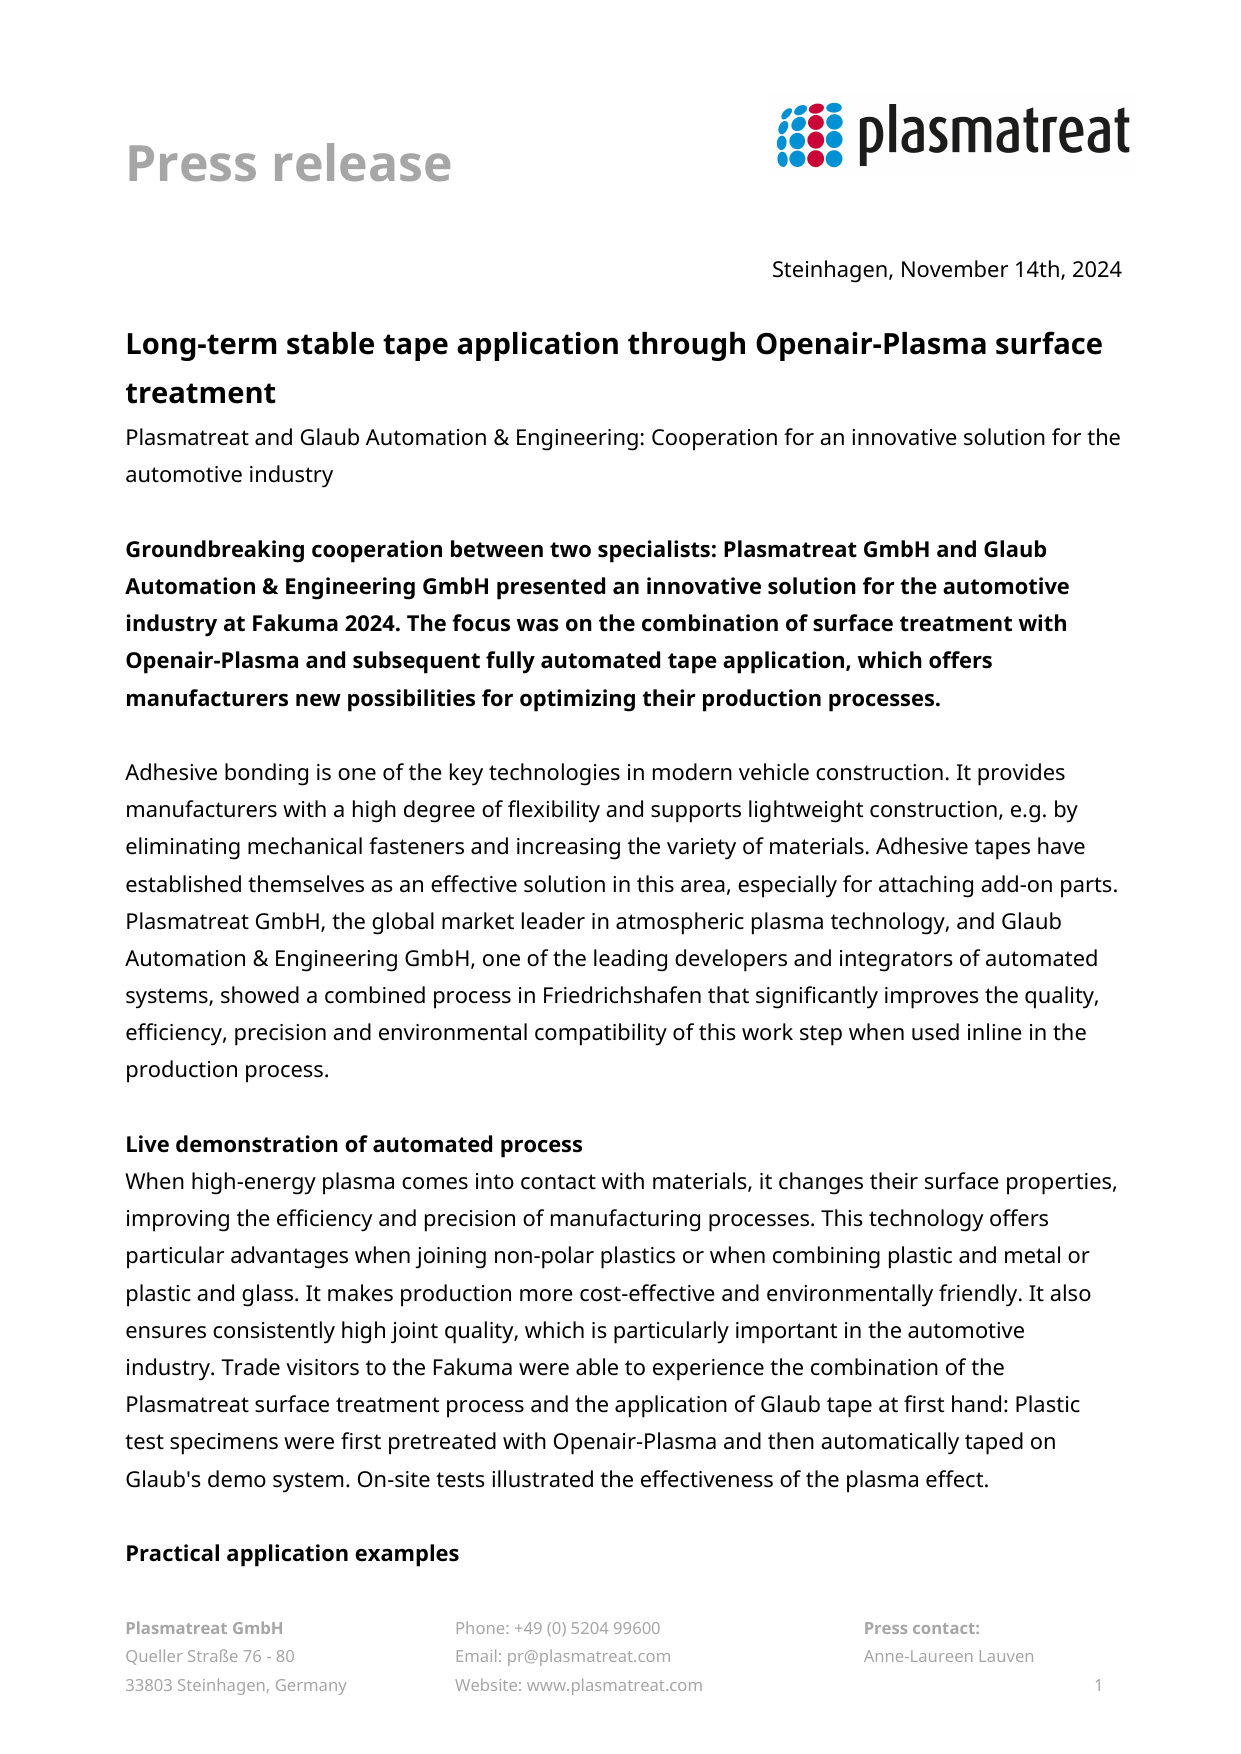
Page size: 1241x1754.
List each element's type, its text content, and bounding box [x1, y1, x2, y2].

text Practical application examples [125, 1538, 1122, 1568]
text Live demonstration of automated process [125, 1129, 1122, 1159]
text Plasmatreat and Glaub Automation & Engineering: Cooperation for an innovative solution for the automotive industry [125, 422, 1122, 489]
text Groundbreaking cooperation between two specialists: Plasmatreat GmbH and Glaub Automation & Engineering GmbH presented an innovative solution for the automotive industry at Fakuma 2024. The focus was on the combination of surface treatment with Openair-Plasma and subsequent fully automated tape application, which offers manufacturers new possibilities for optimizing their production processes. [125, 534, 1122, 712]
text Adhesive bonding is one of the key technologies in modern vehicle construction. It provides manufacturers with a high degree of flexibility and supports lightweight construction, e.g. by eliminating mechanical fasteners and increasing the variety of materials. Adhesive tapes have established themselves as an effective solution in this area, especially for attaching add-on parts. Plasmatreat GmbH, the global market leader in atmospheric plasma technology, and Glaub Automation & Engineering GmbH, one of the leading developers and integrators of automated systems, showed a combined process in Friedrichshafen that significantly improves the quality, efficiency, precision and environmental compatibility of this work step when used inline in the production process. [125, 757, 1122, 1084]
picture [768, 94, 1138, 176]
text Long-term stable tape application through Openair-Plasma surface treatment [125, 323, 1122, 412]
text When high-energy plasma comes into contact with materials, it changes their surface properties, improving the efficiency and precision of manufacturing processes. This technology offers particular advantages when joining non-polar plastics or when combining plastic and metal or plastic and glass. It makes production more cost-effective and environmentally friendly. It also ensures consistently high joint quality, which is particularly important in the automotive industry. Trade visitors to the Fakuma were able to experience the combination of the Plasmatreat surface treatment process and the application of Glaub tape at first hand: Plastic test specimens were first pretreated with Openair-Plasma and then automatically taped on Glaub's demo system. On-site tests illustrated the effectiveness of the plasma effect. [125, 1166, 1122, 1493]
text Steinhagen, November 14th, 2024 [125, 254, 1122, 284]
